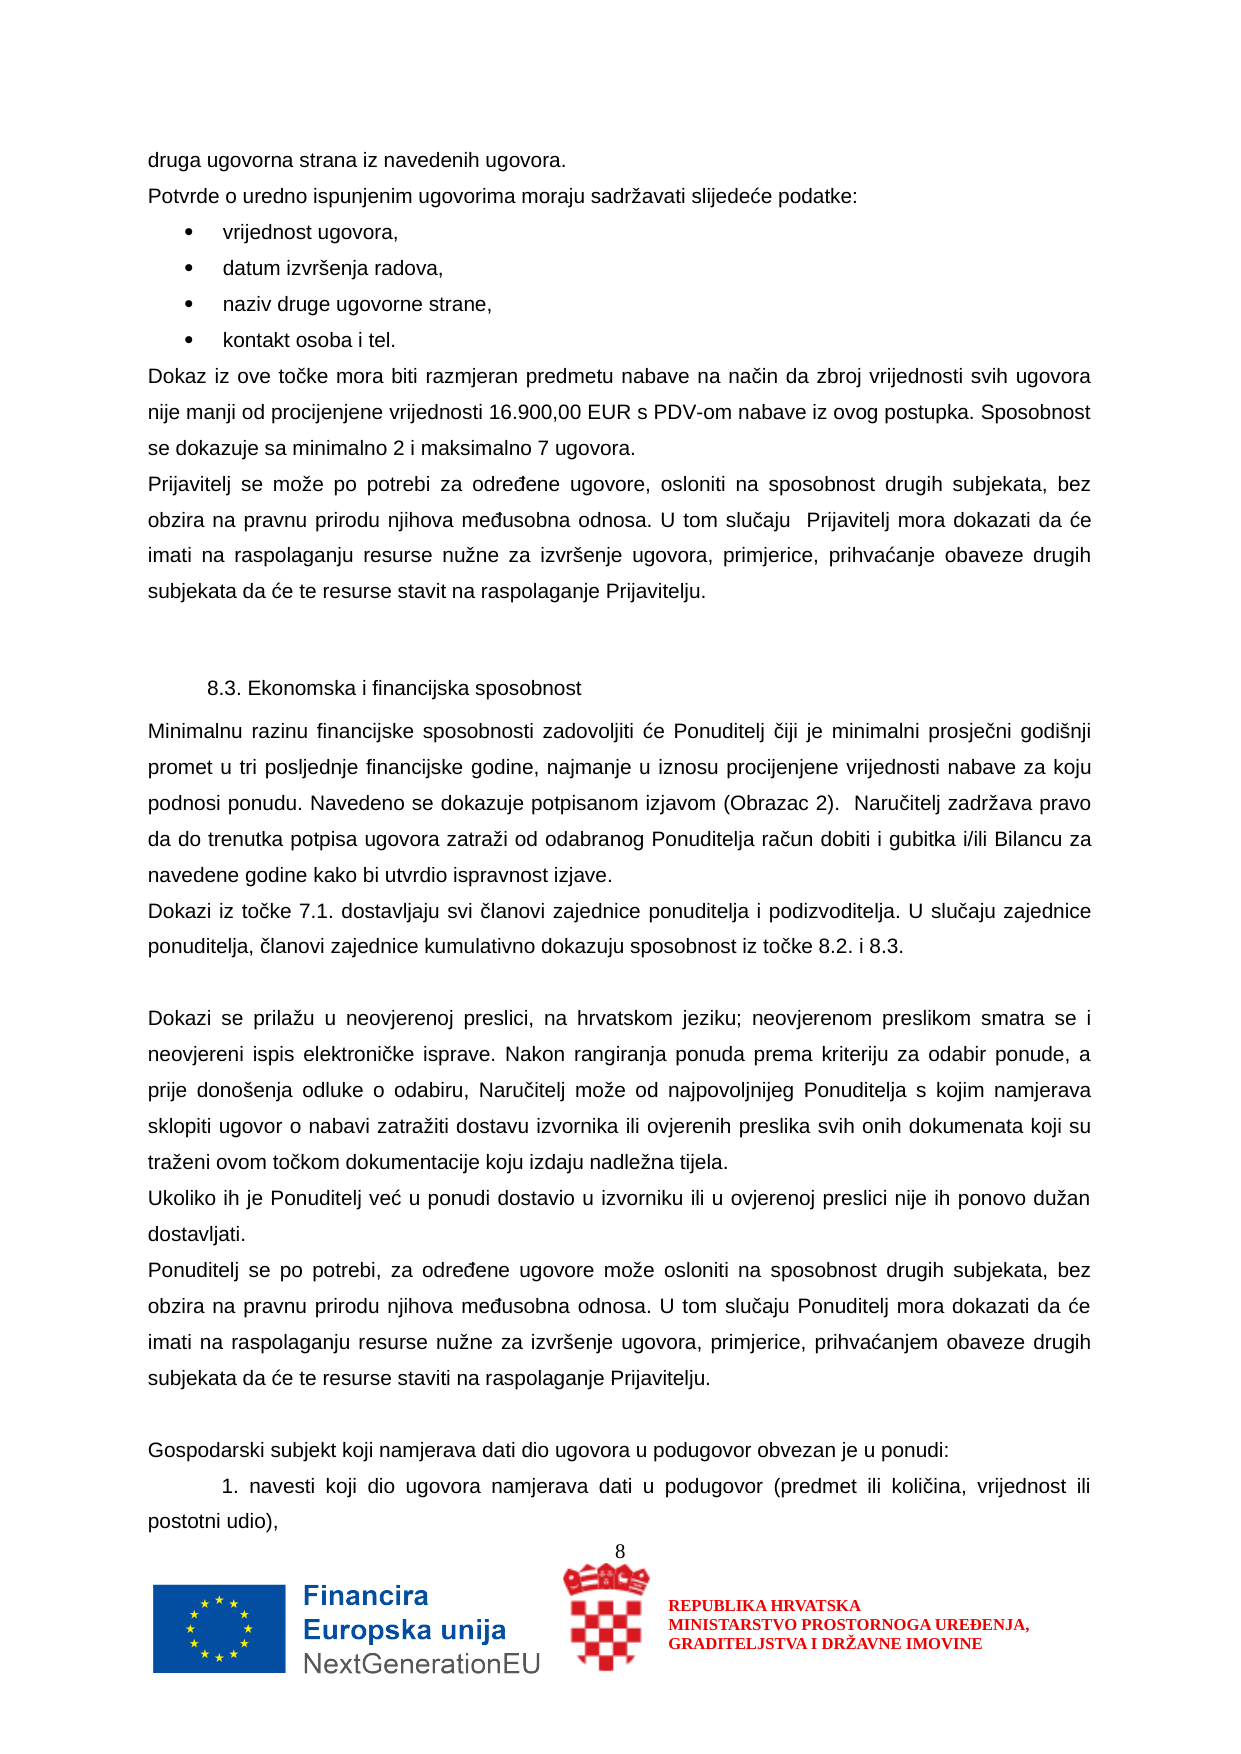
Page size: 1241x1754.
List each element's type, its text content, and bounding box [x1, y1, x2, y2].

list vrijednost ugovora, [185, 219, 1093, 243]
text Prijavitelj se može po potrebi za određene ugovore, osloniti na sposobnost drugih subjekata, bez obzira na pravnu prirodu njihova međusobna odnosa. U tom slučaju Prijavitelj mora dokazati da će imati na raspolaganju resurse nužne za izvršenje ugovora, primjerice, prihvaćanje obaveze drugih subjekata da će te resurse stavit na raspolaganje Prijavitelju. [148, 471, 1093, 603]
text Gospodarski subjekt koji namjerava dati dio ugovora u podugovor obvezan je u ponudi: [148, 1437, 1093, 1461]
subtitle 8.3. Ekonomska i financijska sposobnost [207, 676, 1093, 700]
text Dokazi iz točke 7.1. dostavljaju svi članovi zajednice ponuditelja i podizvoditelja. U slučaju zajednice ponuditelja, članovi zajednice kumulativno dokazuju sposobnost iz točke 8.2. i 8.3. [148, 898, 1093, 958]
text Popis ugovora ispunjava Ponuditelj, uz koji prilaže potvrde o urednom ispunjavanju ugovora koji daje druga ugovorna strana iz navedenih ugovora. [148, 148, 1093, 172]
list kontakt osoba i tel. [185, 328, 1093, 352]
text 1. navesti koji dio ugovora namjerava dati u podugovor (predmet ili količina, vrijednost ili postotni udio), [148, 1473, 1093, 1533]
text Dokaz iz ove točke mora biti razmjeran predmetu nabave na način da zbroj vrijednosti svih ugovora nije manji od procijenjene vrijednosti 16.900,00 EUR s PDV-om nabave iz ovog postupka. Sposobnost se dokazuje sa minimalno 2 i maksimalno 7 ugovora. [148, 364, 1093, 459]
picture [147, 1563, 653, 1679]
text Potvrde o uredno ispunjenim ugovorima moraju sadržavati slijedeće podatke: [148, 183, 1093, 207]
text Minimalnu razinu financijske sposobnosti zadovoljiti će Ponuditelj čiji je minimalni prosječni godišnji promet u tri posljednje financijske godine, najmanje u iznosu procijenjene vrijednosti nabave za koju podnosi ponudu. Navedeno se dokazuje potpisanom izjavom (Obrazac 2). Naručitelj zadržava pravo da do trenutka potpisa ugovora zatraži od odabranog Ponuditelja račun dobiti i gubitka i/ili Bilancu za navedene godine kako bi utvrdio ispravnost izjave. [148, 719, 1093, 886]
list datum izvršenja radova, [185, 256, 1093, 279]
text Dokazi se prilažu u neovjerenoj preslici, na hrvatskom jeziku; neovjerenom preslikom smatra se i neovjereni ispis elektroničke isprave. Nakon rangiranja ponuda prema kriteriju za odabir ponude, a prije donošenja odluke o odabiru, Naručitelj može od najpovoljnijeg Ponuditelja s kojim namjerava sklopiti ugovor o nabavi zatražiti dostavu izvornika ili ovjerenih preslika svih onih dokumenata koji su traženi ovom točkom dokumentacije koju izdaju nadležna tijela. [148, 1006, 1093, 1174]
list naziv druge ugovorne strane, [185, 292, 1093, 316]
text Ponuditelj se po potrebi, za određene ugovore može osloniti na sposobnost drugih subjekata, bez obzira na pravnu prirodu njihova međusobna odnosa. U tom slučaju Ponuditelj mora dokazati da će imati na raspolaganju resurse nužne za izvršenje ugovora, primjerice, prihvaćanjem obaveze drugih subjekata da će te resurse staviti na raspolaganje Prijavitelju. [148, 1258, 1093, 1389]
text Ukoliko ih je Ponuditelj već u ponudi dostavio u izvorniku ili u ovjerenoj preslici nije ih ponovo dužan dostavljati. [148, 1186, 1093, 1246]
